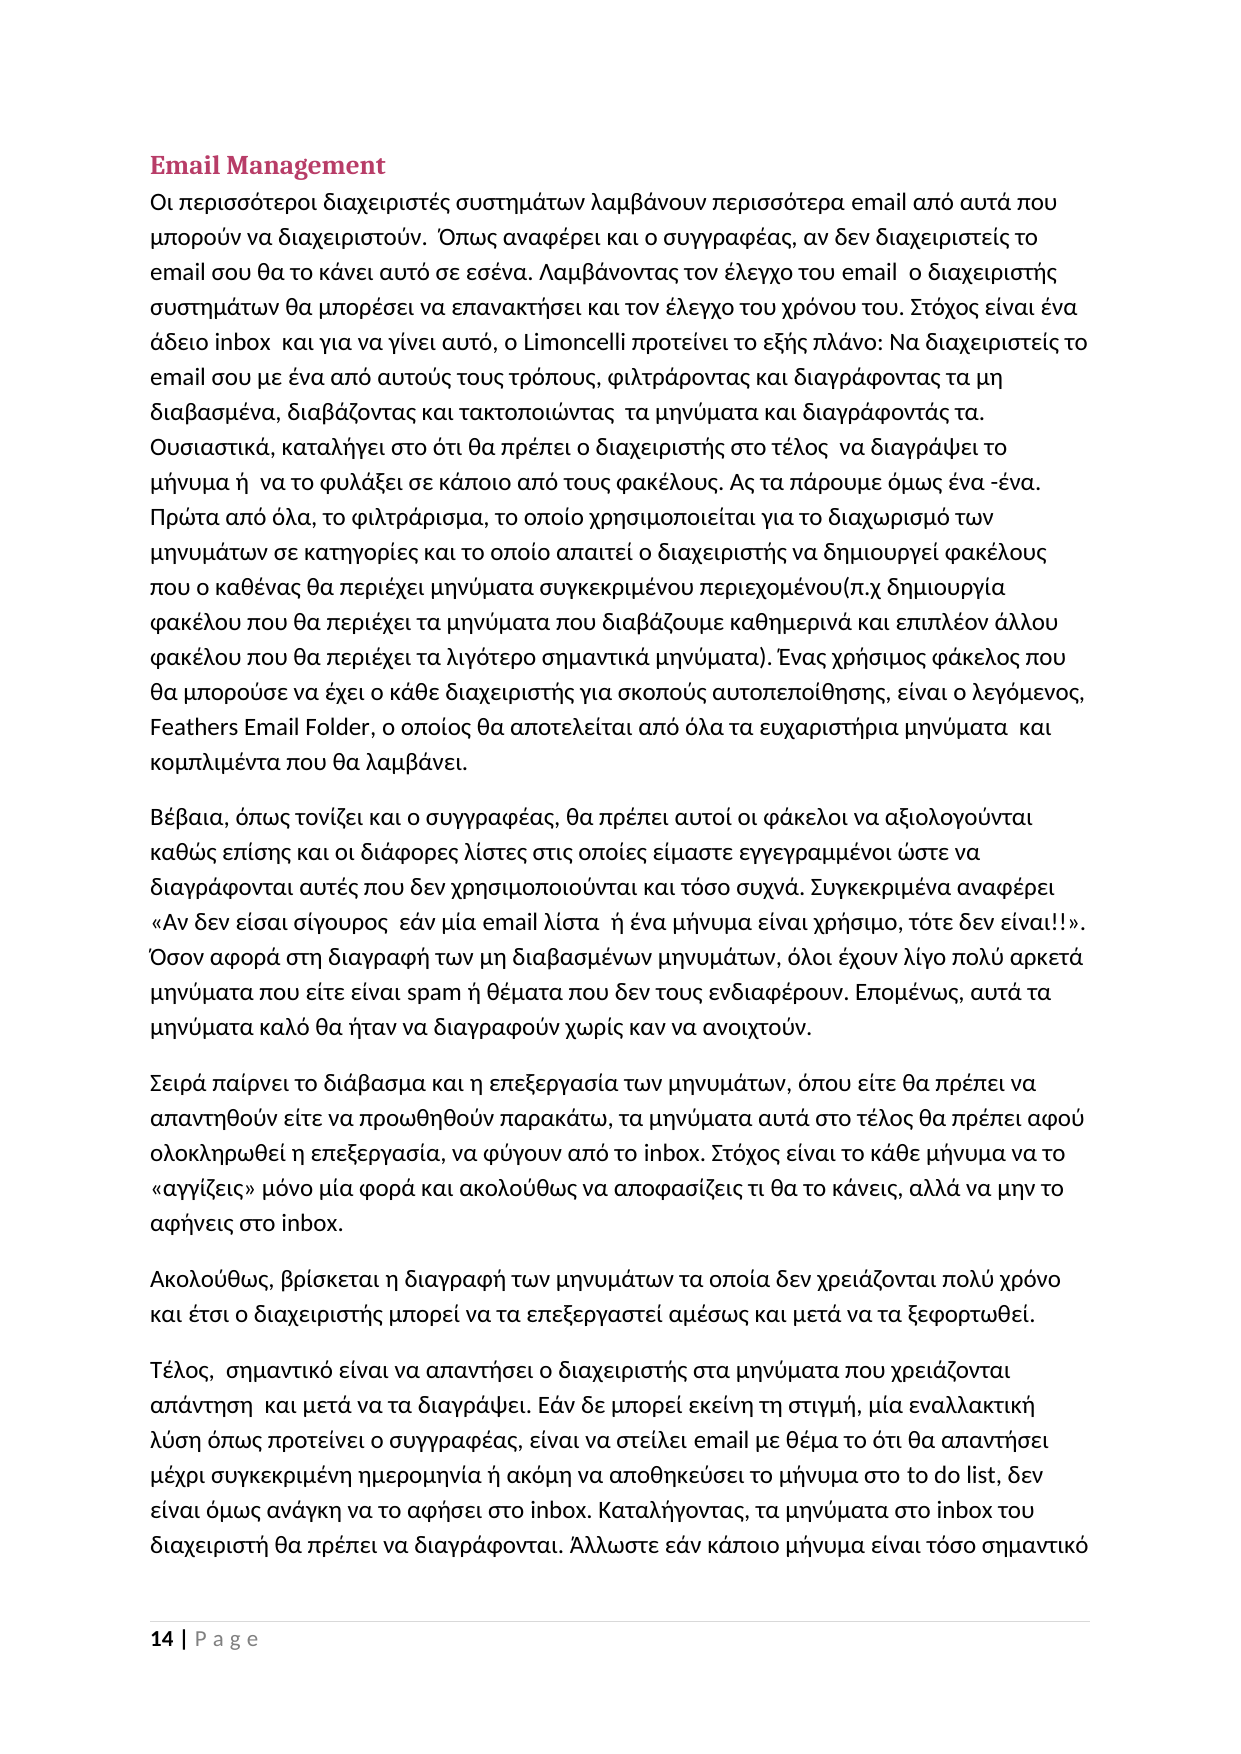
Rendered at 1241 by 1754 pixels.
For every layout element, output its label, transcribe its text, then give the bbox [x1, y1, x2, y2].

text Οι περισσότεροι διαχειριστές συστημάτων λαμβάνουν περισσότερα email από αυτά που μπορούν να διαχειριστούν. Όπως αναφέρει και ο συγγραφέας, αν δεν διαχειριστείς το email σου θα το κάνει αυτό σε εσένα. Λαμβάνοντας τον έλεγχο του email ο διαχειριστής συστημάτων θα μπορέσει να επανακτήσει και τον έλεγχο του χρόνου του. Στόχος είναι ένα άδειο inbox και για να γίνει αυτό, ο Limoncelli προτείνει το εξής πλάνο: Να διαχειριστείς το email σου με ένα από αυτούς τους τρόπους, φιλτράροντας και διαγράφοντας τα μη διαβασμένα, διαβάζοντας και τακτοποιώντας τα μηνύματα και διαγράφοντάς τα. Ουσιαστικά, καταλήγει στο ότι θα πρέπει ο διαχειριστής στο τέλος να διαγράψει το μήνυμα ή να το φυλάξει σε κάποιο από τους φακέλους. Ας τα πάρουμε όμως ένα -ένα. Πρώτα από όλα, το φιλτράρισμα, το οποίο χρησιμοποιείται για το διαχωρισμό των μηνυμάτων σε κατηγορίες και το οποίο απαιτεί ο διαχειριστής να δημιουργεί φακέλους που ο καθένας θα περιέχει μηνύματα συγκεκριμένου περιεχομένου(π.χ δημιουργία φακέλου που θα περιέχει τα μηνύματα που διαβάζουμε καθημερινά και επιπλέον άλλου φακέλου που θα περιέχει τα λιγότερο σημαντικά μηνύματα). Ένας χρήσιμος φάκελος που θα μπορούσε να έχει ο κάθε διαχειριστής για σκοπούς αυτοπεποίθησης, είναι ο λεγόμενος, Feathers Email Folder, ο οποίος θα αποτελείται από όλα τα ευχαριστήρια μηνύματα και κομπλιμέντα που θα λαμβάνει. [150, 186, 1090, 776]
text Σειρά παίρνει το διάβασμα και η επεξεργασία των μηνυμάτων, όπου είτε θα πρέπει να απαντηθούν είτε να προωθηθούν παρακάτω, τα μηνύματα αυτά στο τέλος θα πρέπει αφού ολοκληρωθεί η επεξεργασία, να φύγουν από το inbox. Στόχος είναι το κάθε μήνυμα να το «αγγίζεις» μόνο μία φορά και ακολούθως να αποφασίζεις τι θα το κάνεις, αλλά να μην το αφήνεις στο inbox. [150, 1067, 1090, 1238]
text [150, 1354, 1090, 1559]
text Βέβαια, όπως τονίζει και ο συγγραφέας, θα πρέπει αυτοί οι φάκελοι να αξιολογούνται καθώς επίσης και οι διάφορες λίστες στις οποίες είμαστε εγγεγραμμένοι ώστε να διαγράφονται αυτές που δεν χρησιμοποιούνται και τόσο συχνά. Συγκεκριμένα αναφέρει «Αν δεν είσαι σίγουρος εάν μία email λίστα ή ένα μήνυμα είναι χρήσιμο, τότε δεν είναι!!». Όσον αφορά στη διαγραφή των μη διαβασμένων μηνυμάτων, όλοι έχουν λίγο πολύ αρκετά μηνύματα που είτε είναι spam ή θέματα που δεν τους ενδιαφέρουν. Επομένως, αυτά τα μηνύματα καλό θα ήταν να διαγραφούν χωρίς καν να ανοιχτούν. [150, 802, 1090, 1042]
subtitle Email Management [150, 150, 1090, 181]
text Ακολούθως, βρίσκεται η διαγραφή των μηνυμάτων τα οποία δεν χρειάζονται πολύ χρόνο και έτσι ο διαχειριστής μπορεί να τα επεξεργαστεί αμέσως και μετά να τα ξεφορτωθεί. [150, 1263, 1090, 1329]
